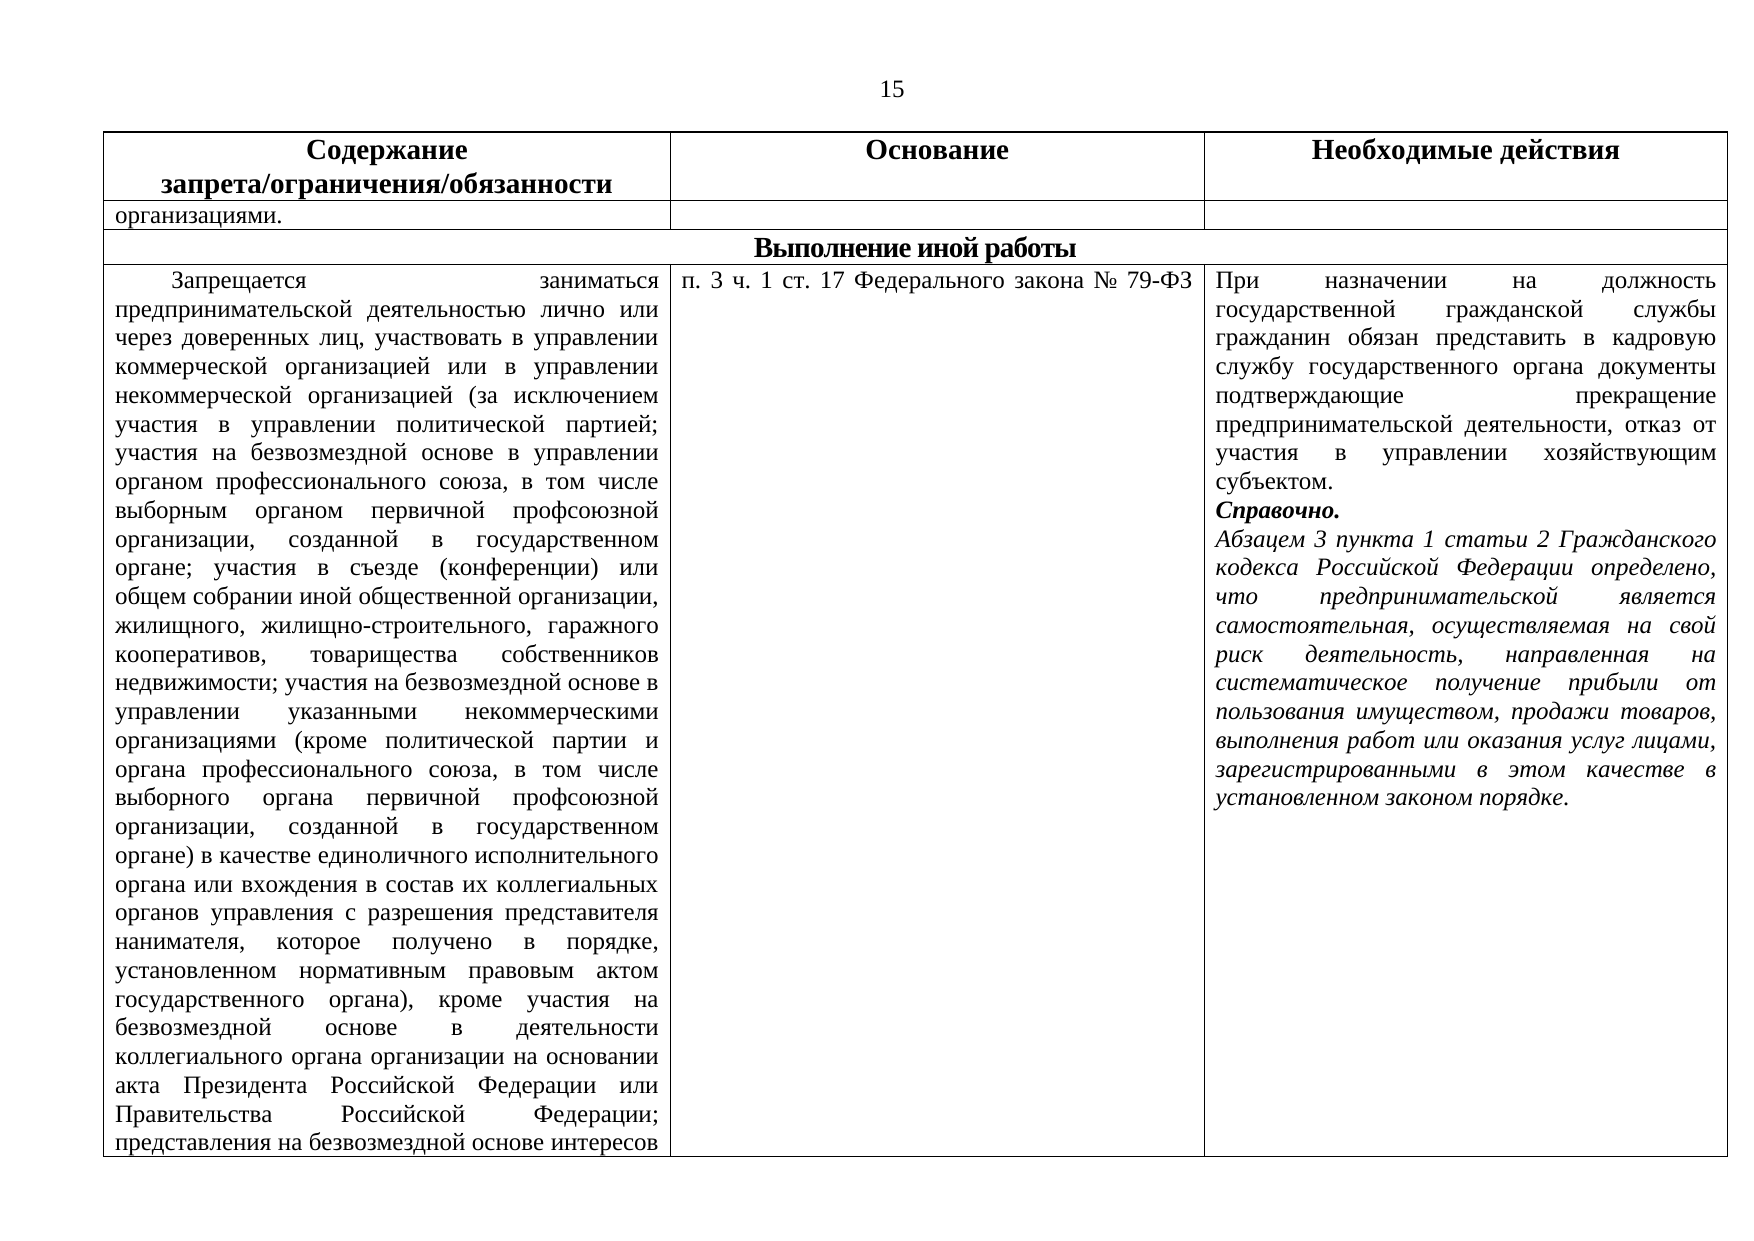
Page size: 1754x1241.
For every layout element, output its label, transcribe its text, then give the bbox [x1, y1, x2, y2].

table_header Основание [671, 133, 1204, 199]
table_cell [1205, 265, 1727, 1156]
table_cell [1205, 201, 1727, 229]
table_cell Выполнение иной работы [104, 230, 1727, 264]
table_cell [671, 265, 1204, 1156]
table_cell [104, 265, 670, 1156]
table_header Содержание запрета/ограничения/обязанности [104, 133, 670, 199]
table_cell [671, 201, 1204, 229]
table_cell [104, 201, 670, 229]
table_header Необходимые действия [1205, 133, 1727, 199]
